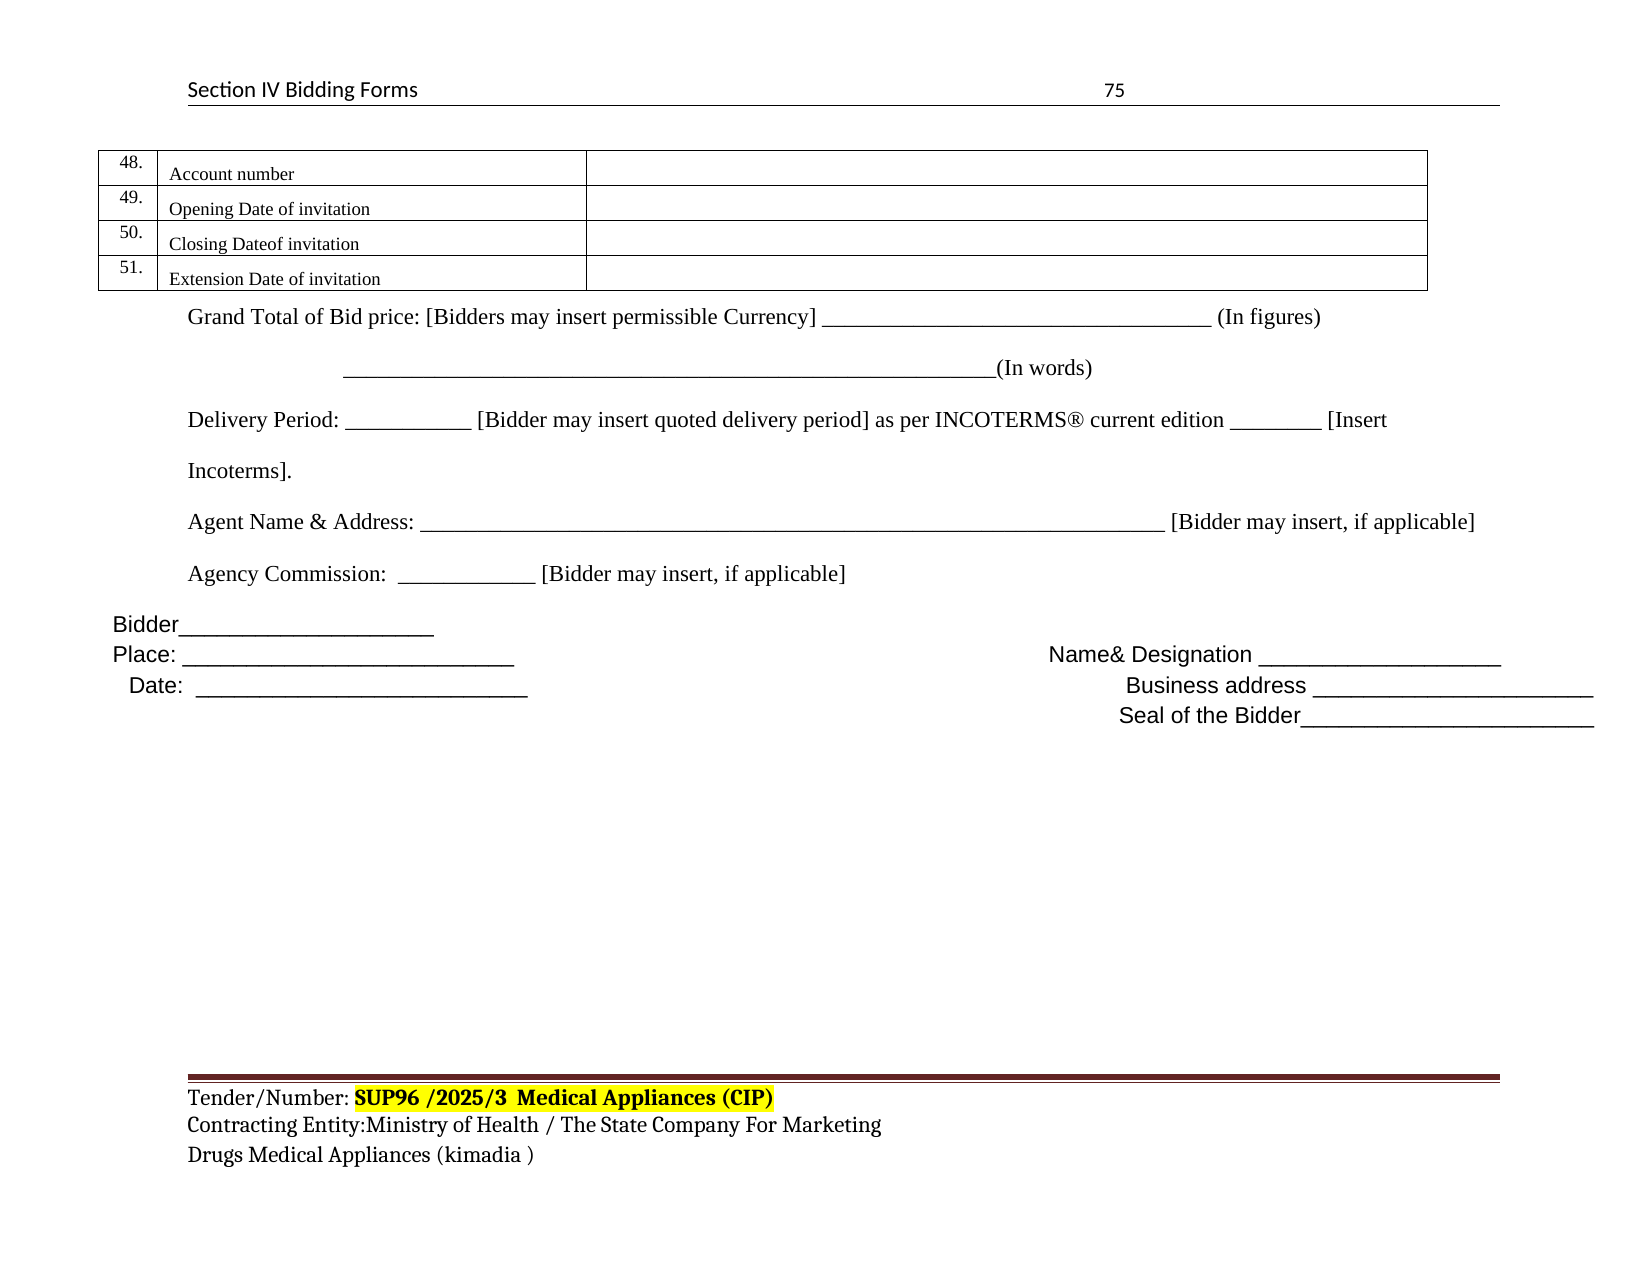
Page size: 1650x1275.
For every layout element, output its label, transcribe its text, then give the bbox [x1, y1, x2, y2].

table_cell [587, 186, 1427, 220]
text Place: __________________________ Name& Designation ___________________ [112, 641, 1594, 668]
table_cell [587, 256, 1427, 289]
text Incoterms]. [187, 457, 1500, 483]
text Bidder____________________ [112, 611, 1500, 638]
table_cell [99, 151, 157, 185]
table_cell [99, 186, 157, 220]
text Agency Commission: ____________ [Bidder may insert, if applicable] [187, 560, 1500, 586]
table_cell Extension Date of invitation [158, 256, 586, 289]
table_cell [587, 151, 1427, 185]
table_cell Opening Date of invitation [158, 186, 586, 220]
table_cell Account number [158, 151, 586, 185]
text _________________________________________________________(In words) [187, 354, 1500, 381]
text Delivery Period: ___________ [Bidder may insert quoted delivery period] as per INCOTERMS® current edition ________ [Insert [187, 406, 1500, 432]
text Grand Total of Bid price: [Bidders may insert permissible Currency] __________________________________ (In figures) [187, 303, 1500, 329]
table_cell [99, 221, 157, 255]
table_cell Closing Dateof invitation [158, 221, 586, 255]
table_cell [587, 221, 1427, 255]
text Date: __________________________ Business address ______________________ Seal of the Bidder_______________________ [112, 672, 1594, 728]
table_cell [99, 256, 157, 289]
text Agent Name & Address: _________________________________________________________________ [Bidder may insert, if applicable] [187, 508, 1500, 535]
